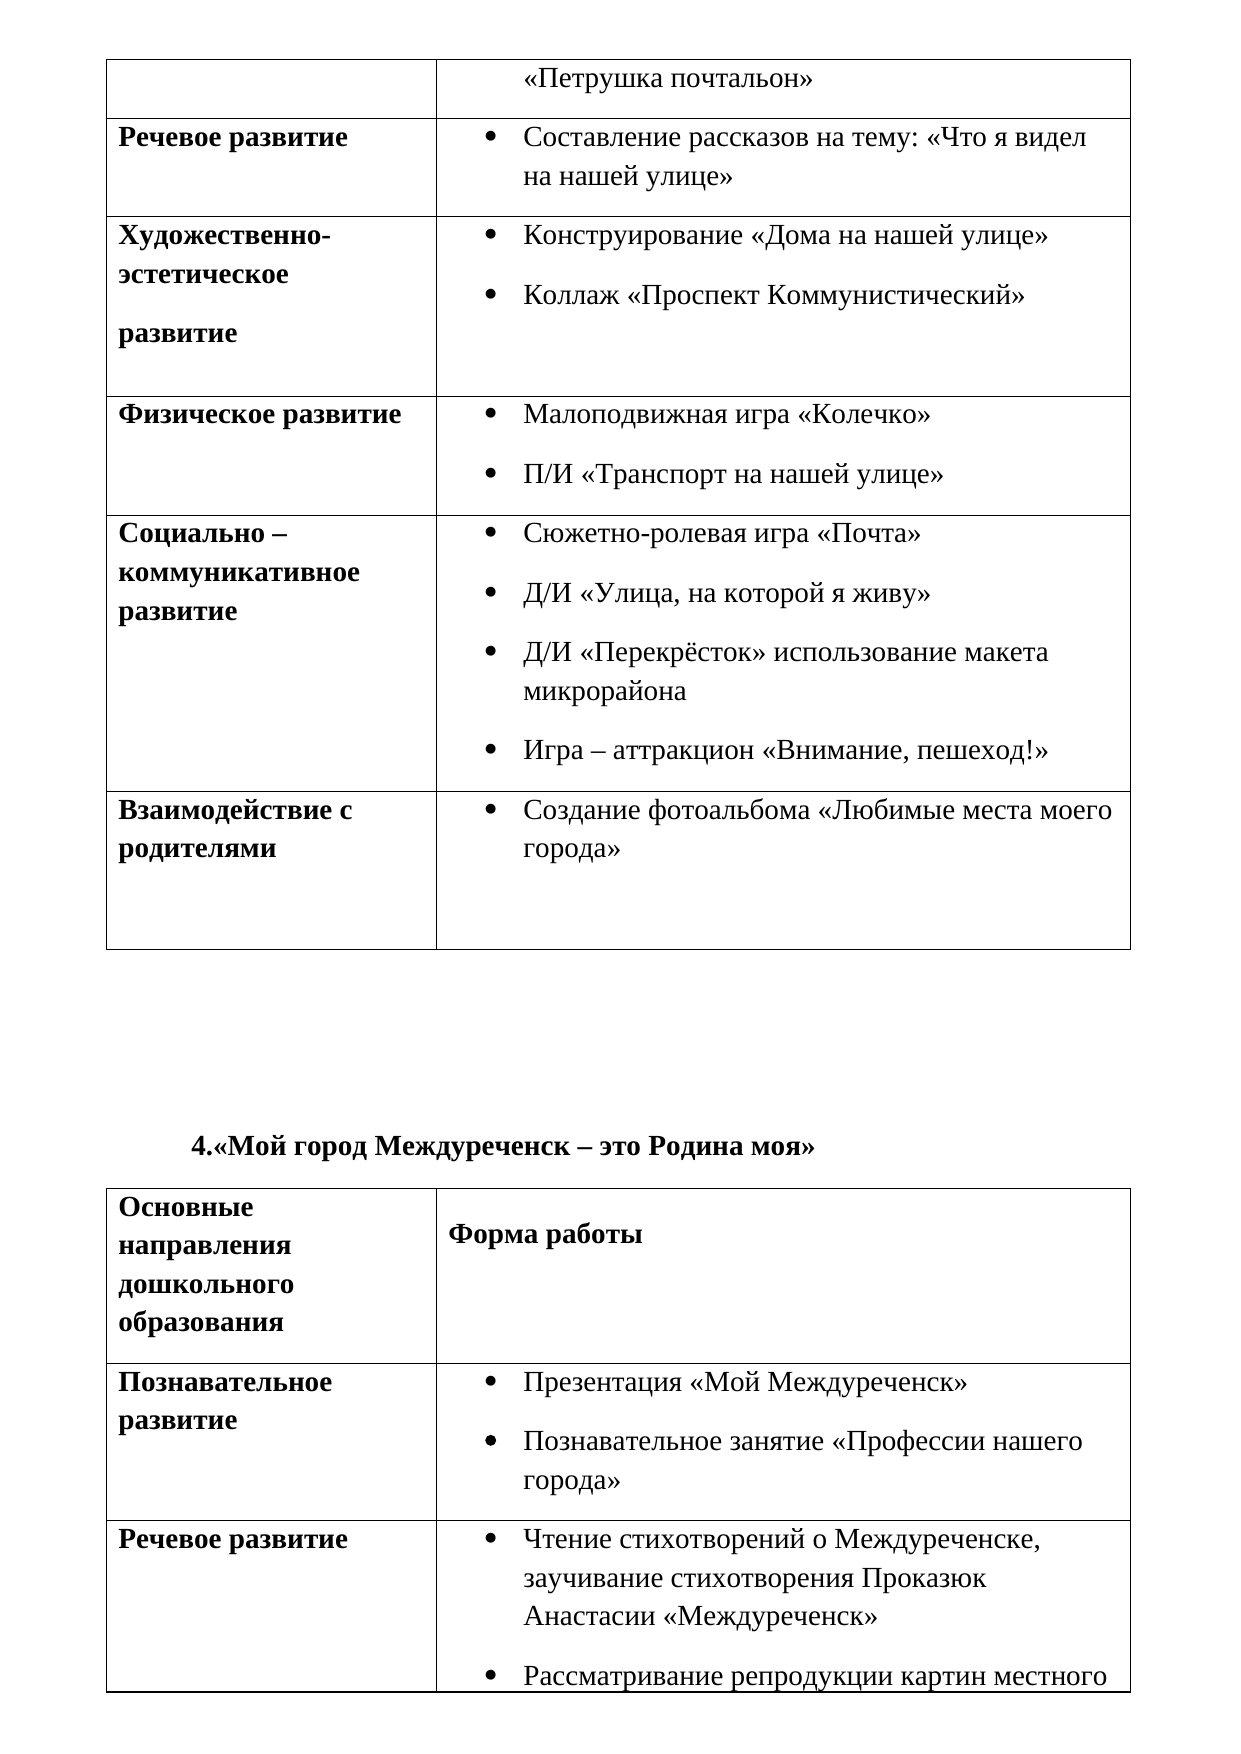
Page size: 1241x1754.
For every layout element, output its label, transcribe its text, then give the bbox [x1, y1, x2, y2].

table_cell Художественно-эстетическое развитие [107, 217, 436, 396]
table_header Основные направления дошкольного образования [107, 1189, 436, 1363]
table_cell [437, 60, 1130, 118]
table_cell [107, 60, 436, 118]
table_cell Взаимодействие с родителями [107, 792, 436, 949]
text 4.«Мой город Междуреченск – это Родина моя» [118, 1128, 1152, 1162]
table_cell Физическое развитие [107, 397, 436, 514]
table_cell Речевое развитие [107, 119, 436, 216]
table_header Форма работы [437, 1189, 1130, 1363]
table_cell Сюжетно-ролевая игра «Почта» Д/И «Улица, на которой я живу» Д/И «Перекрёсток» использование макета микрорайона Игра – аттракцион «Внимание, пешеход!» [437, 516, 1130, 791]
table_cell Составление рассказов на тему: «Что я видел на нашей улице» [437, 119, 1130, 216]
table_cell Создание фотоальбома «Любимые места моего города» [437, 792, 1130, 949]
table_cell Речевое развитие [107, 1521, 436, 1691]
table_cell Малоподвижная игра «Колечко» П/И «Транспорт на нашей улице» [437, 397, 1130, 514]
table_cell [437, 1521, 1130, 1691]
table_cell Презентация «Мой Междуреченск» Познавательное занятие «Профессии нашего города» [437, 1364, 1130, 1520]
table_cell Конструирование «Дома на нашей улице» Коллаж «Проспект Коммунистический» [437, 217, 1130, 396]
table_cell Социально – коммуникативное развитие [107, 516, 436, 791]
table_cell Познавательное развитие [107, 1364, 436, 1520]
